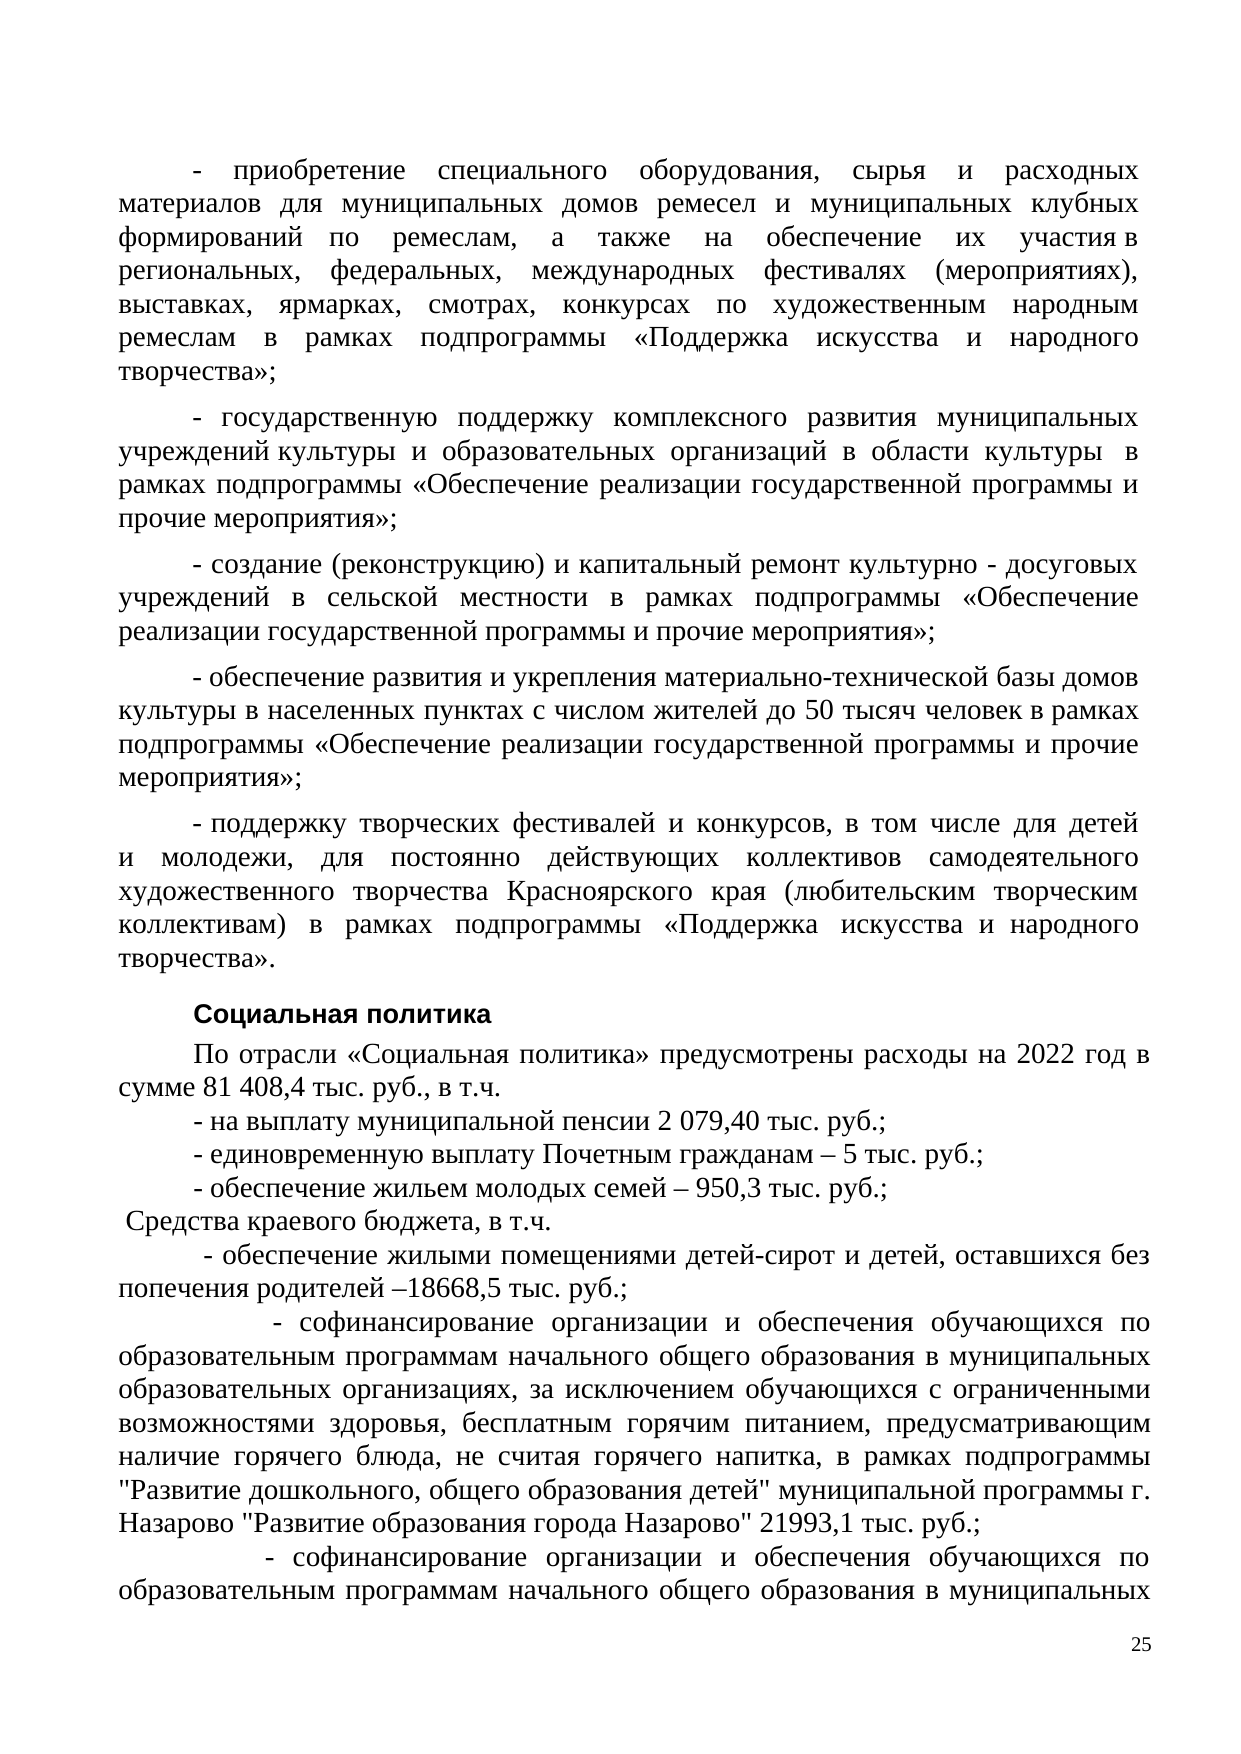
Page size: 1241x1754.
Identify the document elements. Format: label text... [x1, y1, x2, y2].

text - создание (реконструкцию) и капитальный ремонт культурно - досуговых учреждений в сельской местности в рамках подпрограммы «Обеспечение реализации государственной программы и прочие мероприятия»; [118, 546, 1139, 646]
text По отрасли «Социальная политика» предусмотрены расходы на 2022 год в сумме 81 408,4 тыс. руб., в т.ч. [118, 1036, 1152, 1103]
subtitle Социальная политика [118, 998, 1152, 1029]
text - поддержку творческих фестивалей и конкурсов, в том числе для детей и молодежи, для постоянно действующих коллективов самодеятельного художественного творчества Красноярского края (любительским творческим коллективам) в рамках подпрограммы «Поддержка искусства и народного творчества». [118, 806, 1139, 973]
text - обеспечение жильем молодых семей – 950,3 тыс. руб.; [118, 1170, 1152, 1203]
text - приобретение специального оборудования, сырья и расходных материалов для муниципальных домов ремесел и муниципальных клубных формирований по ремеслам, а также на обеспечение их участия в региональных, федеральных, международных фестивалях (мероприятиях), выставках, ярмарках, смотрах, конкурсах по художественным народным ремеслам в рамках подпрограммы «Поддержка искусства и народного творчества»; [118, 152, 1139, 387]
text - на выплату муниципальной пенсии 2 079,40 тыс. руб.; [118, 1103, 1152, 1136]
text Средства краевого бюджета, в т.ч. [118, 1203, 1152, 1237]
text - государственную поддержку комплексного развития муниципальных учреждений культуры и образовательных организаций в области культуры в рамках подпрограммы «Обеспечение реализации государственной программы и прочие мероприятия»; [118, 399, 1138, 533]
text - софинансирование организации и обеспечения обучающихся по образовательным программам начального общего образования в муниципальных образовательных организациях, за исключением обучающихся с ограниченными возможностями здоровья, бесплатным горячим питанием, предусматривающим наличие горячего блюда, не считая горячего напитка, в рамках подпрограммы "Развитие дошкольного, общего образования детей" муниципальной программы г. Назарово "Развитие образования города Назарово" 21993,1 тыс. руб.; [118, 1304, 1152, 1539]
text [118, 1539, 1152, 1606]
text - единовременную выплату Почетным гражданам – 5 тыс. руб.; [118, 1136, 1152, 1170]
text - обеспечение развития и укрепления материально-технической базы домов культуры в населенных пунктах с числом жителей до 50 тысяч человек в рамках подпрограммы «Обеспечение реализации государственной программы и прочие мероприятия»; [118, 659, 1139, 793]
text - обеспечение жилыми помещениями детей-сирот и детей, оставшихся без попечения родителей –18668,5 тыс. руб.; [118, 1237, 1152, 1304]
